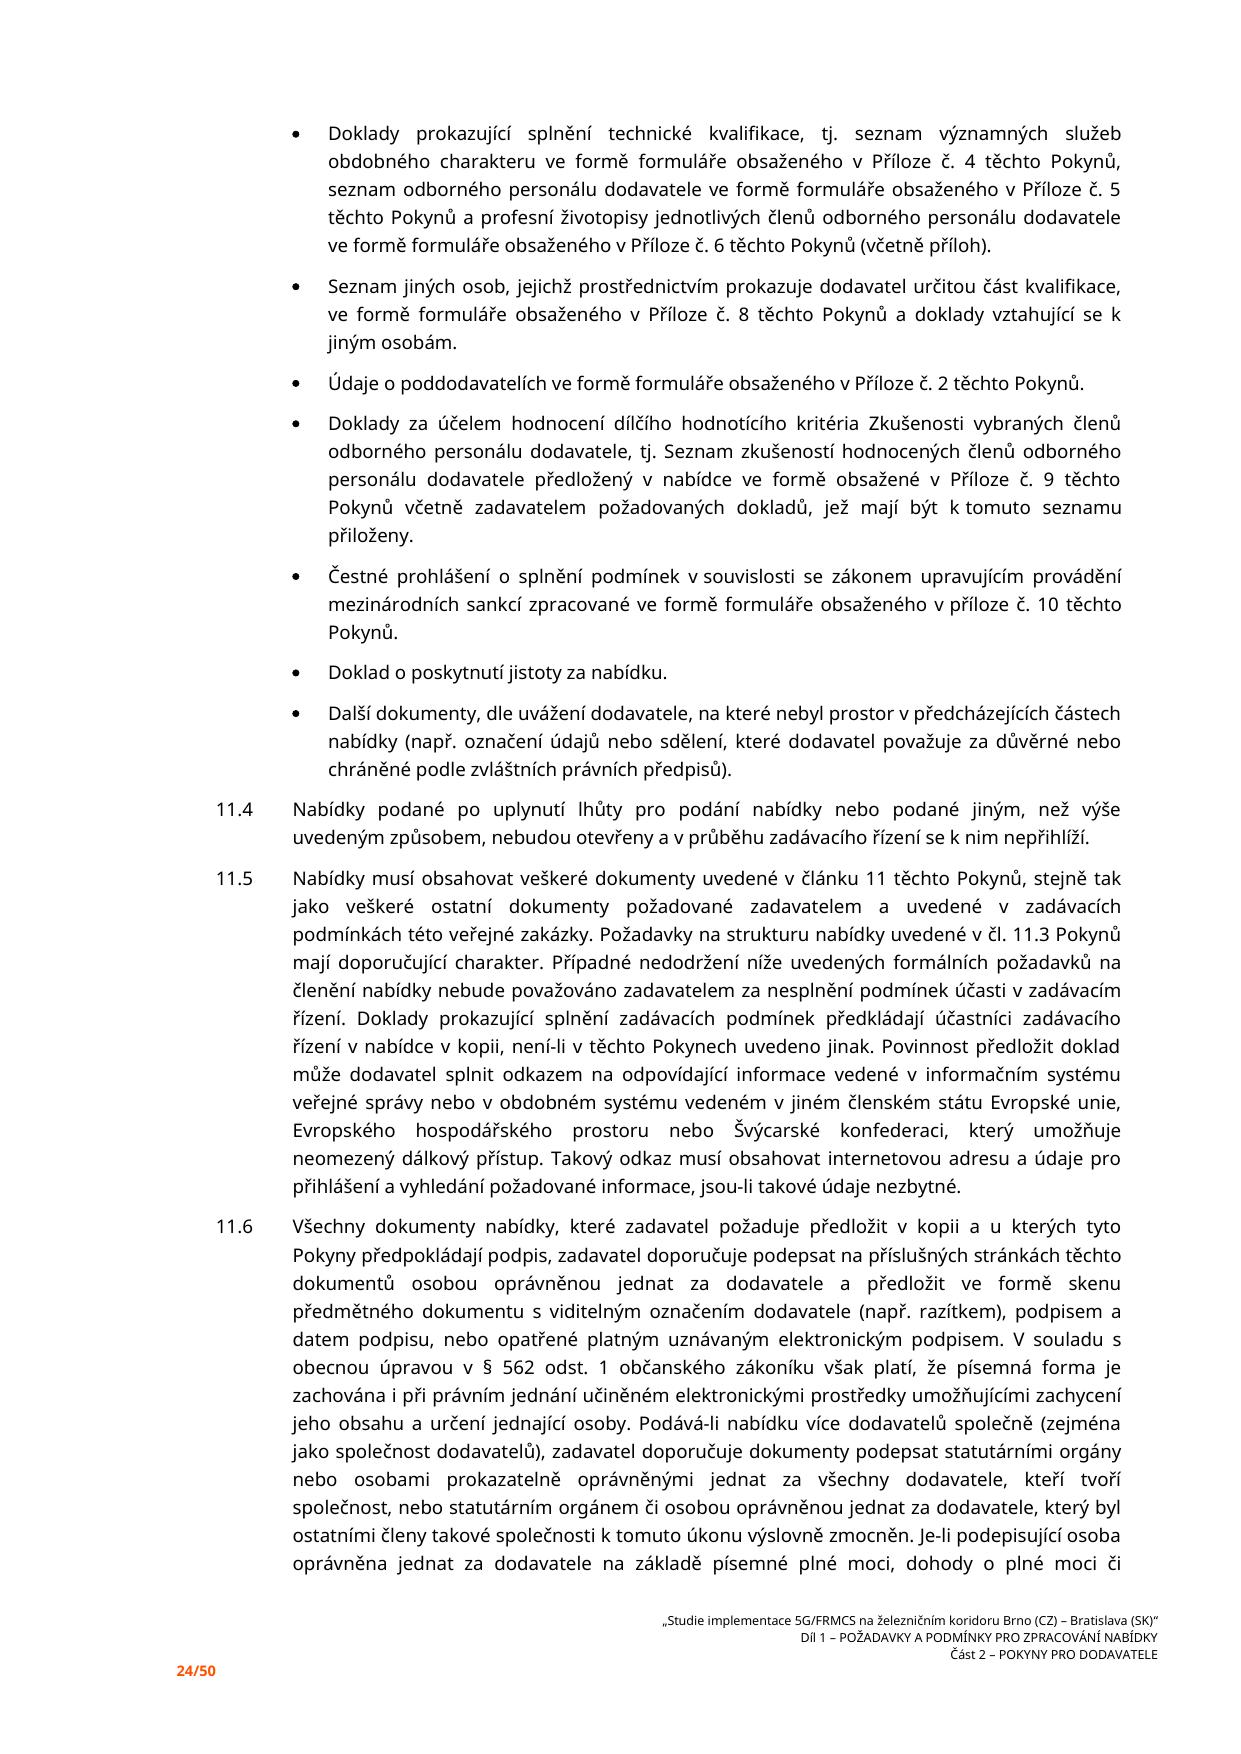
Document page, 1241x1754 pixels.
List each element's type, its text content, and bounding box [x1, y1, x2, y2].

text Doklad o poskytnutí jistoty za nabídku. [292, 659, 1122, 685]
text Seznam jiných osob, jejichž prostřednictvím prokazuje dodavatel určitou část kvalifikace, ve formě formuláře obsaženého v Příloze č. 8 těchto Pokynů a doklady vztahující se k jiným osobám. [292, 273, 1122, 355]
text Nabídky podané po uplynutí lhůty pro podání nabídky nebo podané jiným, než výše uvedeným způsobem, nebudou otevřeny a v průběhu zadávacího řízení se k nim nepřihlíží. [216, 797, 1122, 850]
text Doklady prokazující splnění technické kvalifikace, tj. seznam významných služeb obdobného charakteru ve formě formuláře obsaženého v Příloze č. 4 těchto Pokynů, seznam odborného personálu dodavatele ve formě formuláře obsaženého v Příloze č. 5 těchto Pokynů a profesní životopisy jednotlivých členů odborného personálu dodavatele ve formě formuláře obsaženého v Příloze č. 6 těchto Pokynů (včetně příloh). [292, 121, 1122, 258]
text Další dokumenty, dle uvážení dodavatele, na které nebyl prostor v předcházejících částech nabídky (např. označení údajů nebo sdělení, které dodavatel považuje za důvěrné nebo chráněné podle zvláštních právních předpisů). [292, 700, 1122, 782]
text Nabídky musí obsahovat veškeré dokumenty uvedené v článku 11 těchto Pokynů, stejně tak jako veškeré ostatní dokumenty požadované zadavatelem a uvedené v zadávacích podmínkách této veřejné zakázky. Požadavky na strukturu nabídky uvedené v čl. 11.3 Pokynů mají doporučující charakter. Případné nedodržení níže uvedených formálních požadavků na členění nabídky nebude považováno zadavatelem za nesplnění podmínek účasti v zadávacím řízení. Doklady prokazující splnění zadávacích podmínek předkládají účastníci zadávacího řízení v nabídce v kopii, není-li v těchto Pokynech uvedeno jinak. Povinnost předložit doklad může dodavatel splnit odkazem na odpovídající informace vedené v informačním systému veřejné správy nebo v obdobném systému vedeném v jiném členském státu Evropské unie, Evropského hospodářského prostoru nebo Švýcarské konfederaci, který umožňuje neomezený dálkový přístup. Takový odkaz musí obsahovat internetovou adresu a údaje pro přihlášení a vyhledání požadované informace, jsou-li takové údaje nezbytné. [216, 865, 1122, 1199]
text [216, 1214, 1122, 1576]
text Čestné prohlášení o splnění podmínek v souvislosti se zákonem upravujícím provádění mezinárodních sankcí zpracované ve formě formuláře obsaženého v příloze č. 10 těchto Pokynů. [292, 563, 1122, 644]
text Údaje o poddodavatelích ve formě formuláře obsaženého v Příloze č. 2 těchto Pokynů. [292, 370, 1122, 395]
text Doklady za účelem hodnocení dílčího hodnotícího kritéria Zkušenosti vybraných členů odborného personálu dodavatele, tj. Seznam zkušeností hodnocených členů odborného personálu dodavatele předložený v nabídce ve formě obsažené v Příloze č. 9 těchto Pokynů včetně zadavatelem požadovaných dokladů, jež mají být k tomuto seznamu přiloženy. [292, 410, 1122, 548]
